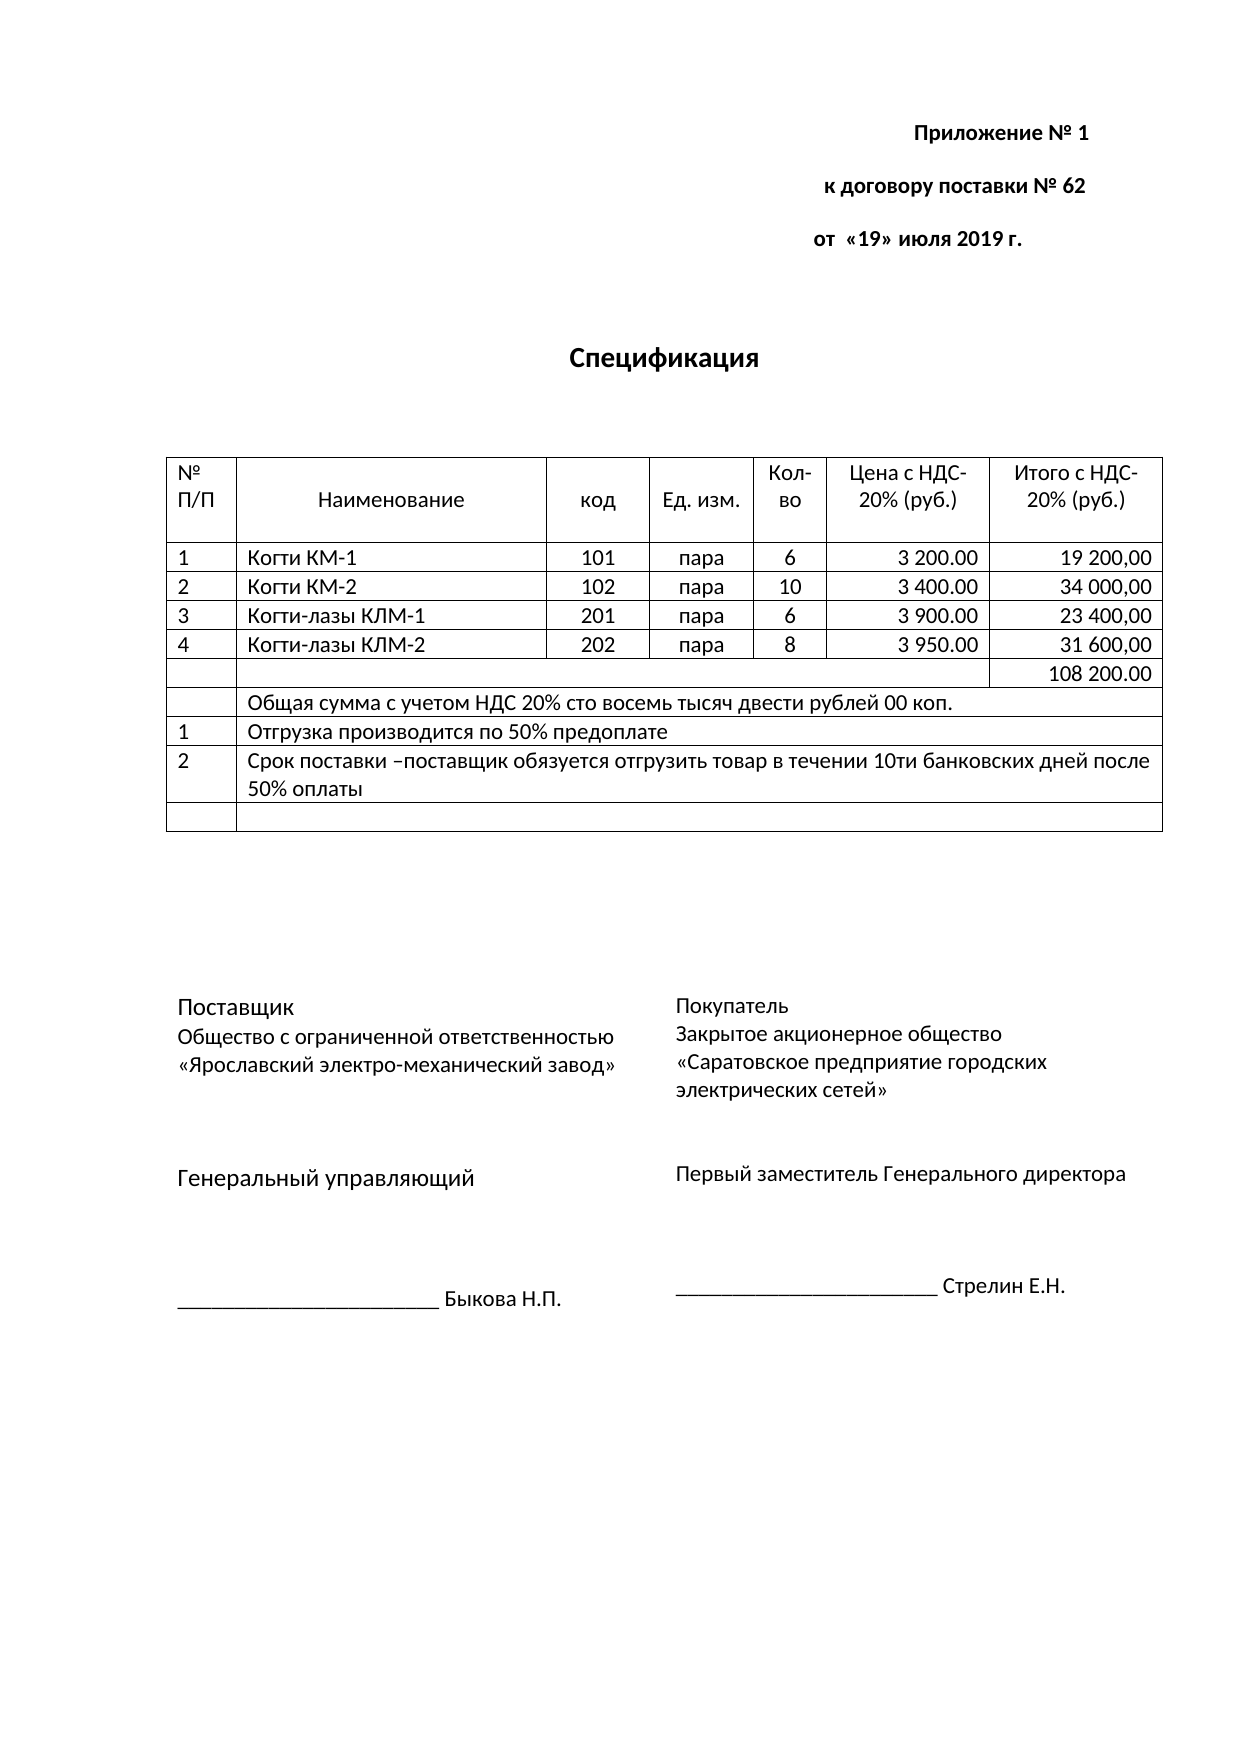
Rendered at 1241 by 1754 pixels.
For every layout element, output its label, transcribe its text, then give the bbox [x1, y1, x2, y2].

table_header Наименование [237, 458, 546, 542]
table_cell 108 200.00 [990, 659, 1162, 687]
table_cell Отгрузка производится по 50% предоплате [237, 717, 1162, 745]
text от «19» июля 2019 г. [767, 224, 1152, 252]
table_cell 2 [167, 572, 236, 600]
table_cell Когти КМ-2 [237, 572, 546, 600]
table_cell 201 [547, 601, 649, 629]
table_cell 1 [167, 543, 236, 571]
table_cell 3 [167, 601, 236, 629]
table_cell 202 [547, 630, 649, 658]
table_cell Когти-лазы КЛМ-1 [237, 601, 546, 629]
table_cell [167, 688, 236, 716]
table_cell Общая сумма с учетом НДС 20% сто восемь тысяч двести рублей 00 коп. [237, 688, 1162, 716]
table_cell [237, 659, 989, 687]
table_cell 34 000,00 [990, 572, 1162, 600]
table_header Поставщик Общество с ограниченной ответственностью «Ярославский электро-механический завод» Генеральный управляющий _______________________ Быкова Н.П. [166, 991, 664, 1312]
table_cell 6 [754, 543, 826, 571]
table_cell 3 400.00 [827, 572, 989, 600]
table_cell пара [650, 630, 753, 658]
table_cell 31 600,00 [990, 630, 1162, 658]
table_header Цена с НДС-20% (руб.) [827, 458, 989, 542]
text Приложение № 1 [767, 118, 1152, 146]
table_cell 19 200,00 [990, 543, 1162, 571]
table_cell [237, 803, 1162, 831]
table_cell пара [650, 601, 753, 629]
table_cell 6 [754, 601, 826, 629]
table_header № П/П [167, 458, 236, 542]
table_cell 23 400,00 [990, 601, 1162, 629]
table_header Итого с НДС-20% (руб.) [990, 458, 1162, 542]
table_cell Срок поставки –поставщик обязуется отгрузить товар в течении 10ти банковских дней после 50% оплаты [237, 746, 1162, 802]
table_cell пара [650, 543, 753, 571]
table_cell [167, 659, 236, 687]
table_cell 102 [547, 572, 649, 600]
table_header Ед. изм. [650, 458, 753, 542]
table_header Покупатель Закрытое акционерное общество «Саратовское предприятие городских электрических сетей» Первый заместитель Генерального директора _______________________ Стрелин Е.Н. [664, 991, 1163, 1312]
table_cell 4 [167, 630, 236, 658]
text к договору поставки № 62 [767, 171, 1152, 199]
table_cell 10 [754, 572, 826, 600]
table_cell 1 [167, 717, 236, 745]
table_cell 8 [754, 630, 826, 658]
table_cell 101 [547, 543, 649, 571]
table_cell [167, 803, 236, 831]
text Спецификация [177, 339, 1152, 374]
table_cell пара [650, 572, 753, 600]
table_cell 3 900.00 [827, 601, 989, 629]
table_cell Когти КМ-1 [237, 543, 546, 571]
table_cell 3 200.00 [827, 543, 989, 571]
table_header код [547, 458, 649, 542]
table_cell 2 [167, 746, 236, 802]
table_header Кол-во [754, 458, 826, 542]
table_cell Когти-лазы КЛМ-2 [237, 630, 546, 658]
table_cell 3 950.00 [827, 630, 989, 658]
